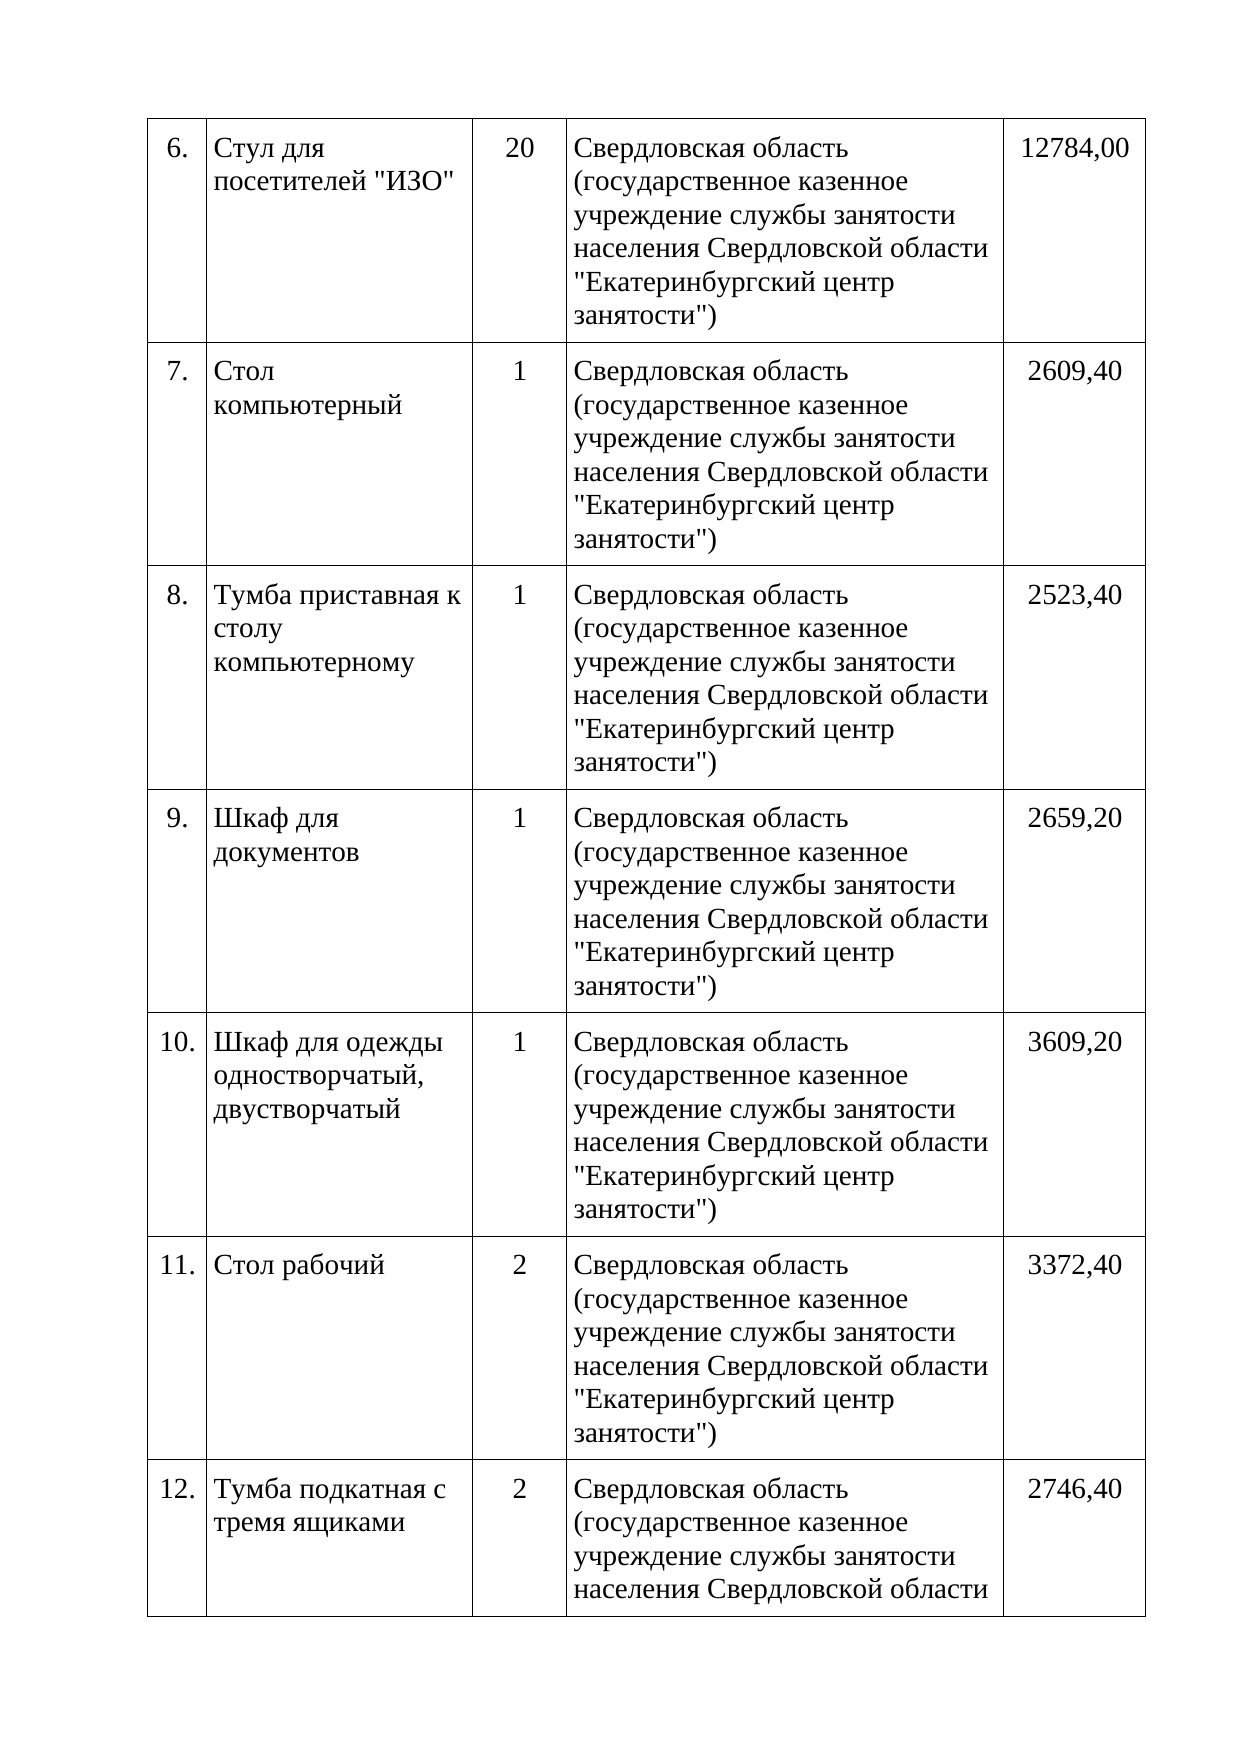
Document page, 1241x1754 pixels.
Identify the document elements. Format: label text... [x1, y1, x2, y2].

table_cell 3609,20 [1004, 1013, 1145, 1236]
table_cell Тумба приставная к столу компьютерному [207, 566, 472, 789]
table_cell Свердловская область (государственное казенное учреждение службы занятости населения Свердловской области "Екатеринбургский центр занятости") [567, 1013, 1003, 1236]
table_cell Стол рабочий [207, 1237, 472, 1459]
table_cell 12. [148, 1460, 206, 1616]
table_cell Свердловская область (государственное казенное учреждение службы занятости населения Свердловской области "Екатеринбургский центр занятости") [567, 1237, 1003, 1459]
table_cell 11. [148, 1237, 206, 1459]
table_cell 2 [473, 1237, 566, 1459]
table_cell 7. [148, 343, 206, 565]
table_cell 2609,40 [1004, 343, 1145, 565]
table_cell 9. [148, 790, 206, 1012]
table_cell 2 [473, 1460, 566, 1616]
table_cell Шкаф для документов [207, 790, 472, 1012]
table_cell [207, 1460, 472, 1616]
table_cell 2523,40 [1004, 566, 1145, 789]
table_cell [567, 119, 1003, 342]
table_cell 1 [473, 790, 566, 1012]
table_cell 20 [473, 119, 566, 342]
table_cell Свердловская область (государственное казенное учреждение службы занятости населения Свердловской области "Екатеринбургский центр занятости") [567, 566, 1003, 789]
table_cell Свердловская область (государственное казенное учреждение службы занятости населения Свердловской области "Екатеринбургский центр занятости") [567, 790, 1003, 1012]
table_cell 1 [473, 566, 566, 789]
table_cell 8. [148, 566, 206, 789]
table_cell 1 [473, 343, 566, 565]
table_cell Стол компьютерный [207, 343, 472, 565]
table_cell 10. [148, 1013, 206, 1236]
table_cell 1 [473, 1013, 566, 1236]
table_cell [567, 1460, 1003, 1616]
table_cell 2746,40 [1004, 1460, 1145, 1616]
table_cell Свердловская область (государственное казенное учреждение службы занятости населения Свердловской области "Екатеринбургский центр занятости") [567, 343, 1003, 565]
table_cell 6. [148, 119, 206, 342]
table_cell Стул для посетителей "ИЗО" [207, 119, 472, 342]
table_cell 2659,20 [1004, 790, 1145, 1012]
table_cell 12784,00 [1004, 119, 1145, 342]
table_cell Шкаф для одежды одностворчатый, двустворчатый [207, 1013, 472, 1236]
table_cell 3372,40 [1004, 1237, 1145, 1459]
